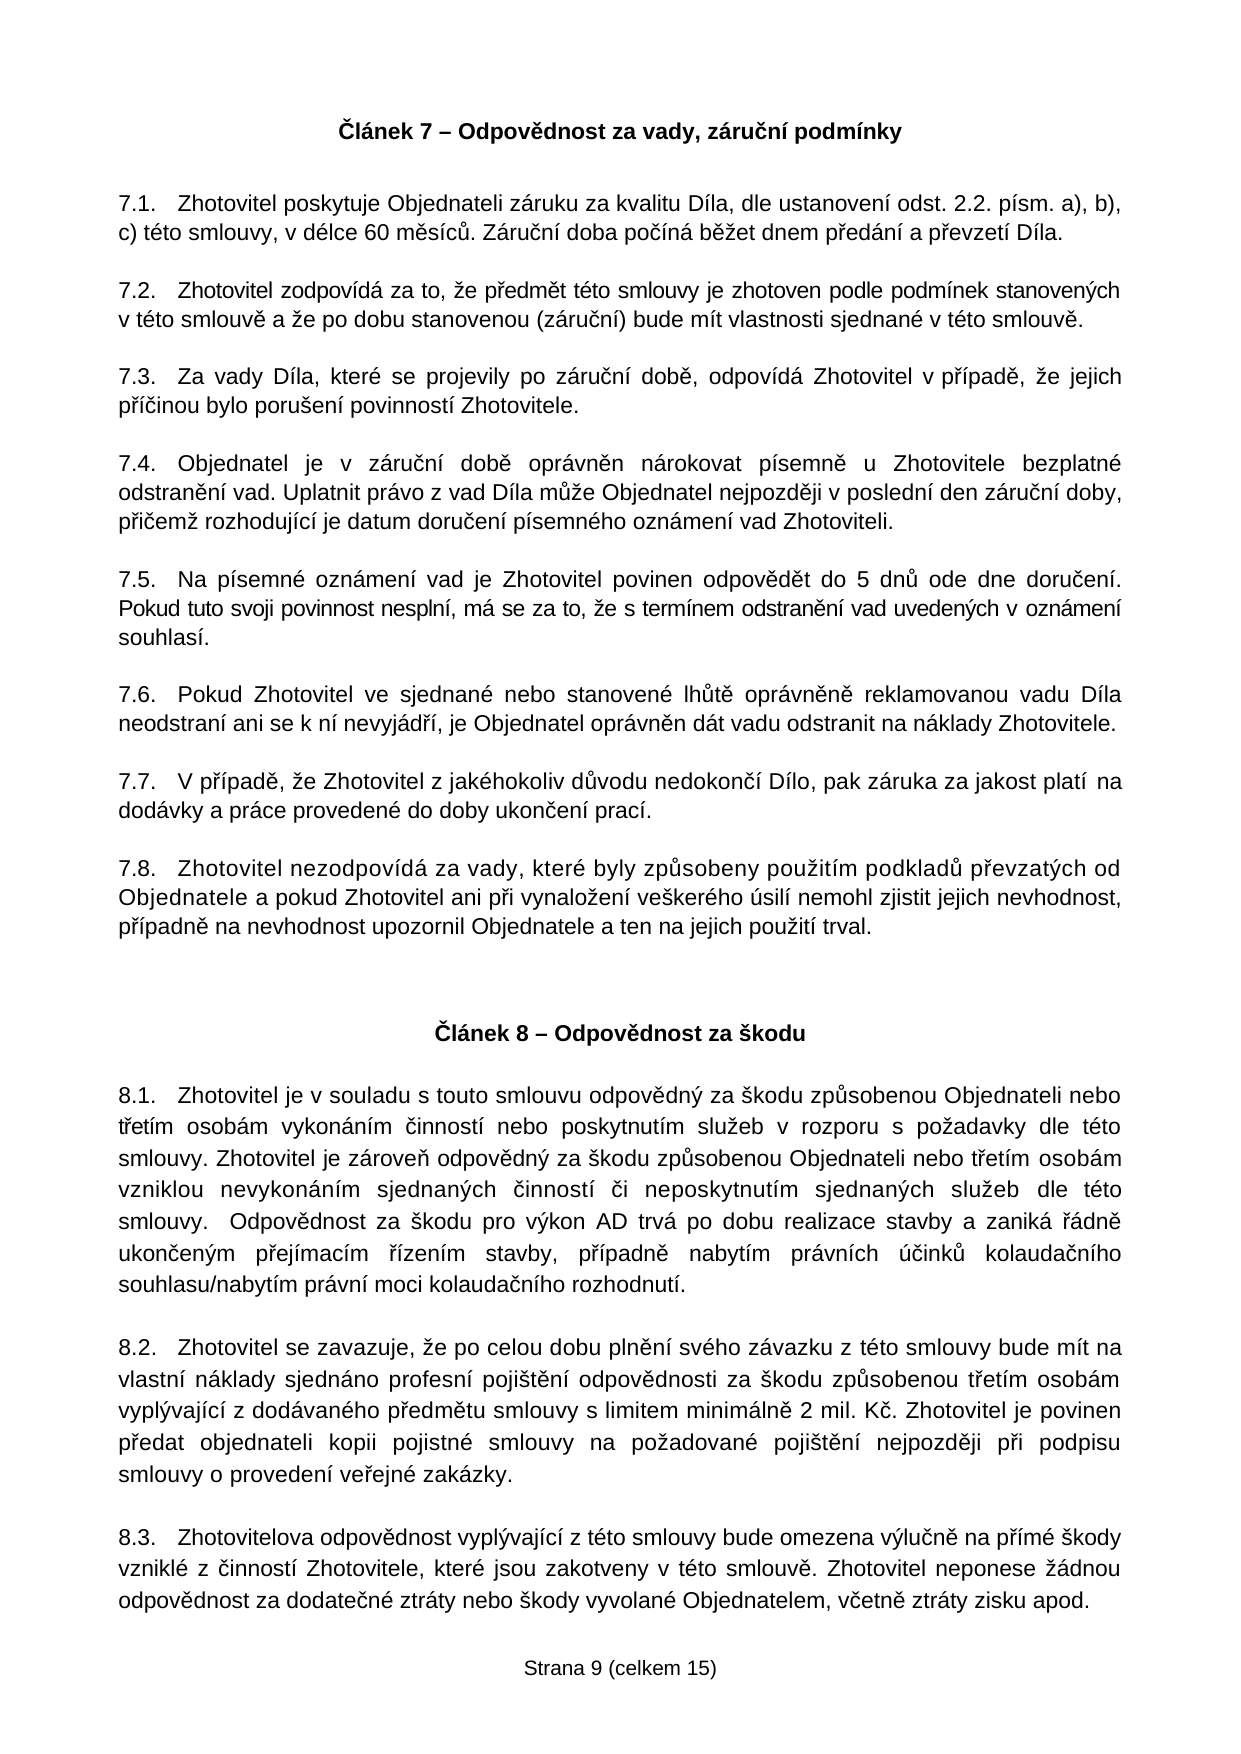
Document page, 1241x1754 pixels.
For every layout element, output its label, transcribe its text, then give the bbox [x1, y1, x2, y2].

list Zhotovitel nezodpovídá za vady, které byly způsobeny použitím podkladů převzatých od Objednatele a pokud Zhotovitel ani při vynaložení veškerého úsilí nemohl zjistit jejich nevhodnost, případně na nevhodnost upozornil Objednatele a ten na jejich použití trval. [118, 855, 1122, 939]
text Článek 7 – Odpovědnost za vady, záruční podmínky [118, 118, 1122, 144]
list Zhotovitelova odpovědnost vyplývající z této smlouvy bude omezena výlučně na přímé škody vzniklé z činností Zhotovitele, které jsou zakotveny v této smlouvě. Zhotovitel neponese žádnou odpovědnost za dodatečné ztráty nebo škody vyvolané Objednatelem, včetně ztráty zisku apod. [118, 1524, 1122, 1613]
list Zhotovitel zodpovídá za to, že předmět této smlouvy je zhotoven podle podmínek stanovených v této smlouvě a že po dobu stanovenou (záruční) bude mít vlastnosti sjednané v této smlouvě. [118, 277, 1122, 332]
list V případě, že Zhotovitel z jakéhokoliv důvodu nedokončí Dílo, pak záruka za jakost platí na dodávky a práce provedené do doby ukončení prací. [118, 768, 1122, 823]
list Na písemné oznámení vad je Zhotovitel povinen odpovědět do 5 dnů ode dne doručení. Pokud tuto svoji povinnost nesplní, má se za to, že s termínem odstranění vad uvedených v oznámení souhlasí. [118, 566, 1122, 650]
list Zhotovitel se zavazuje, že po celou dobu plnění svého závazku z této smlouvy bude mít na vlastní náklady sjednáno profesní pojištění odpovědnosti za škodu způsobenou třetím osobám vyplývající z dodávaného předmětu smlouvy s limitem minimálně 2 mil. Kč. Zhotovitel je povinen předat objednateli kopii pojistné smlouvy na požadované pojištění nejpozději při podpisu smlouvy o provedení veřejné zakázky. [118, 1334, 1122, 1487]
list Zhotovitel poskytuje Objednateli záruku za kvalitu Díla, dle ustanovení odst. 2.2. písm. a), b), c) této smlouvy, v délce 60 měsíců. Záruční doba počíná běžet dnem předání a převzetí Díla. [118, 190, 1122, 245]
text Článek 8 – Odpovědnost za škodu [118, 1019, 1122, 1046]
list Za vady Díla, které se projevily po záruční době, odpovídá Zhotovitel v případě, že jejich příčinou bylo porušení povinností Zhotovitele. [118, 363, 1122, 419]
list Zhotovitel je v souladu s touto smlouvu odpovědný za škodu způsobenou Objednateli nebo třetím osobám vykonáním činností nebo poskytnutím služeb v rozporu s požadavky dle této smlouvy. Zhotovitel je zároveň odpovědný za škodu způsobenou Objednateli nebo třetím osobám vzniklou nevykonáním sjednaných činností či neposkytnutím sjednaných služeb dle této smlouvy. Odpovědnost za škodu pro výkon AD trvá po dobu realizace stavby a zaniká řádně ukončeným přejímacím řízením stavby, případně nabytím právních účinků kolaudačního souhlasu/nabytím právní moci kolaudačního rozhodnutí. [118, 1082, 1122, 1297]
list Pokud Zhotovitel ve sjednané nebo stanovené lhůtě oprávněně reklamovanou vadu Díla neodstraní ani se k ní nevyjádří, je Objednatel oprávněn dát vadu odstranit na náklady Zhotovitele. [118, 681, 1122, 737]
list Objednatel je v záruční době oprávněn nárokovat písemně u Zhotovitele bezplatné odstranění vad. Uplatnit právo z vad Díla může Objednatel nejpozději v poslední den záruční doby, přičemž rozhodující je datum doručení písemného oznámení vad Zhotoviteli. [118, 450, 1122, 534]
